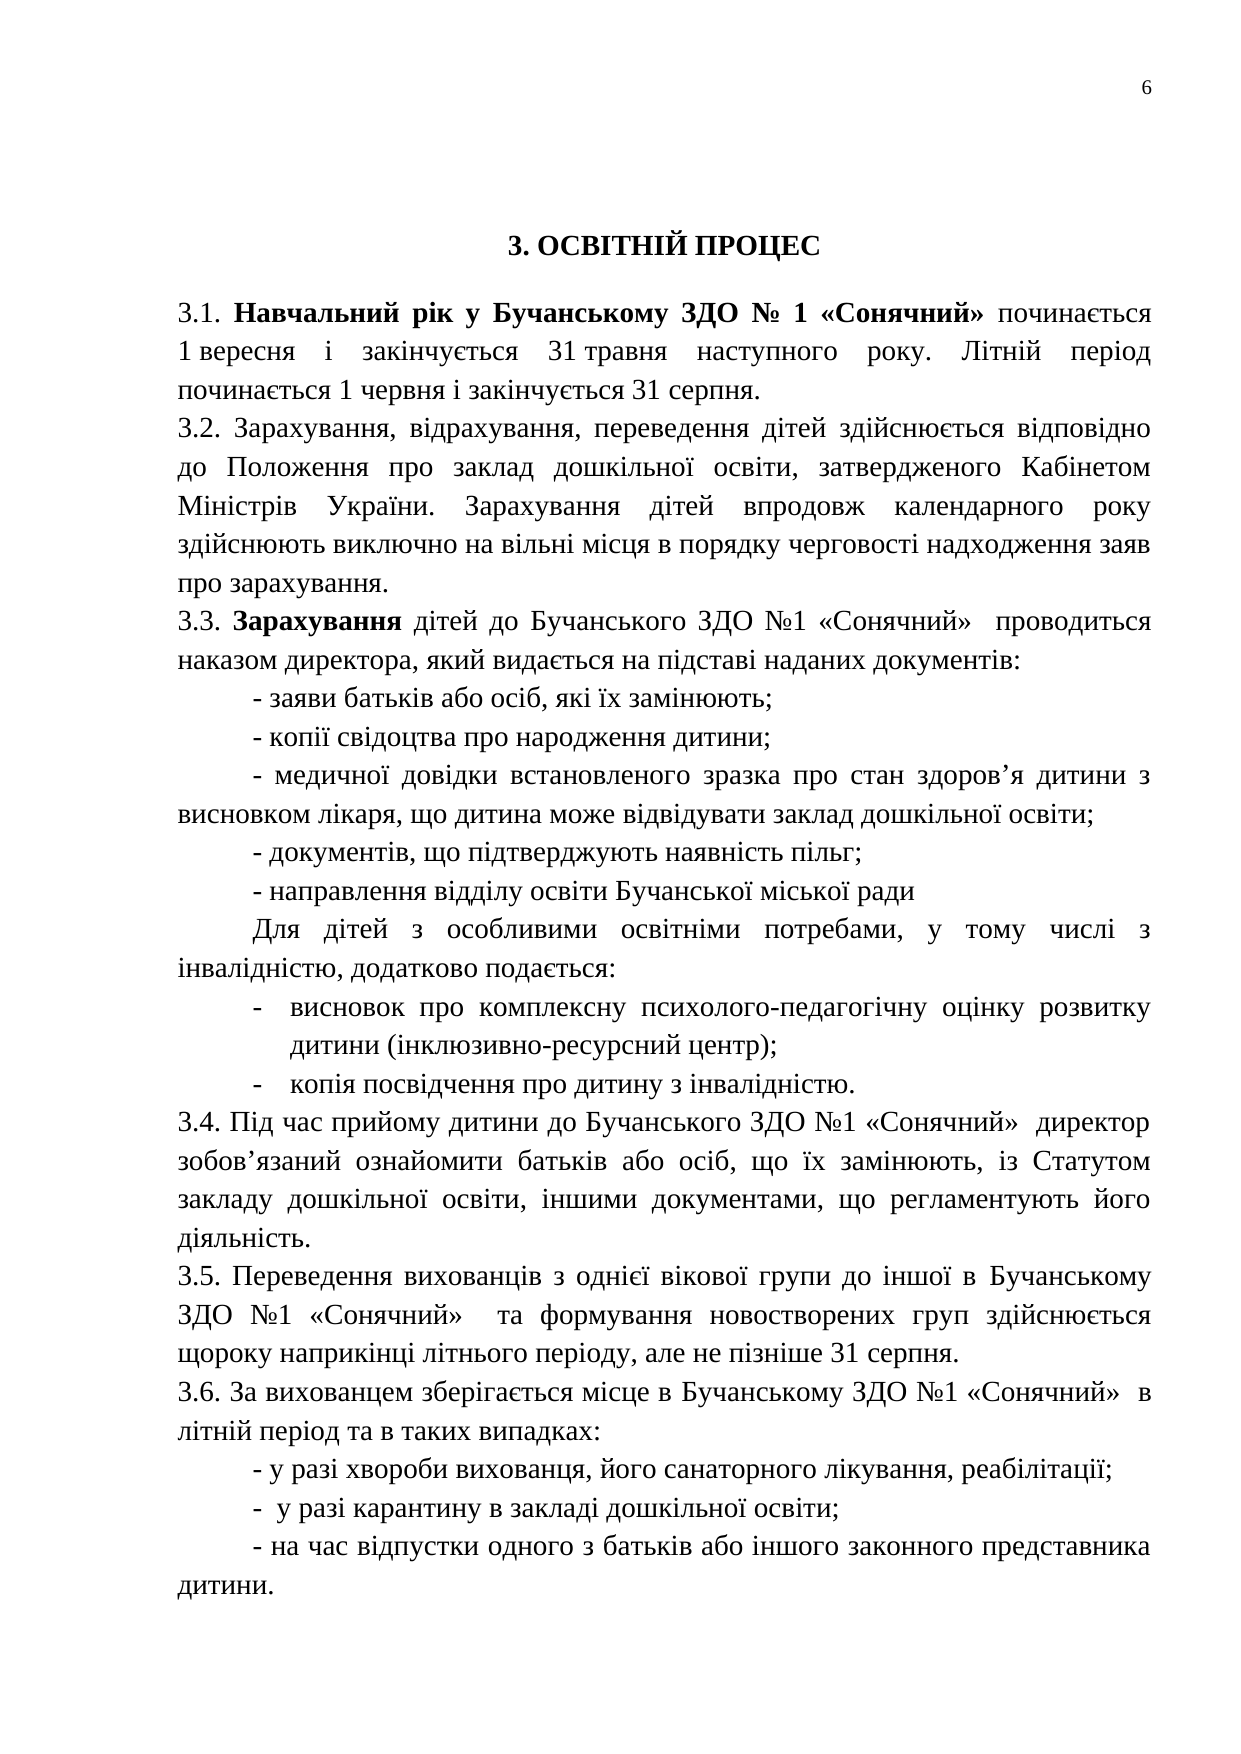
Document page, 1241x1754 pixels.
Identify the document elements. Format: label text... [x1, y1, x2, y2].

text 3.6. За вихованцем зберігається місце в Бучанському ЗДО №1 «Сонячний» в літній період та в таких випадках: [177, 1374, 1152, 1446]
text 3.5. Переведення вихованців з однієї вікової групи до іншої в Бучанському ЗДО №1 «Сонячний» та формування новостворених груп здійснюється щороку наприкінці літнього періоду, але не пізніше 31 серпня. [177, 1258, 1152, 1369]
text - медичної довідки встановленого зразка про стан здоров’я дитини з висновком лікаря, що дитина може відвідувати заклад дошкільної освіти; [177, 757, 1152, 829]
text - копії свідоцтва про народження дитини; [177, 719, 1152, 752]
text - документів, що підтверджують наявність пільг; [177, 834, 1152, 868]
text 3. ОСВІТНІЙ ПРОЦЕС [177, 228, 1152, 261]
text Для дітей з особливими освітніми потребами, у тому числі з інвалідністю, додатково подається: [177, 912, 1152, 984]
text - заяви батьків або осіб, які їх замінюють; [177, 680, 1152, 714]
list копія посвідчення про дитину з інвалідністю. [252, 1066, 1152, 1099]
text 3.4. Під час прийому дитини до Бучанського ЗДО №1 «Сонячний» директор зобов’язаний ознайомити батьків або осіб, що їх замінюють, із Статутом закладу дошкільної освіти, іншими документами, що регламентують його діяльність. [177, 1104, 1152, 1253]
text 3.3. Зарахування дітей до Бучанського ЗДО №1 «Сонячний» проводиться наказом директора, який видається на підставі наданих документів: [177, 603, 1152, 675]
text - у разі карантину в закладі дошкільної освіти; [177, 1490, 1152, 1523]
text - у разі хвороби вихованця, його санаторного лікування, реабілітації; [177, 1451, 1152, 1485]
text 3.1. Навчальний рік у Бучанському ЗДО № 1 «Сонячний» починається 1 вересня і закінчується 31 травня наступного року. Літній період починається 1 червня і закінчується 31 серпня. [177, 295, 1152, 406]
list висновок про комплексну психолого-педагогічну оцінку розвитку дитини (інклюзивно-ресурсний центр); [252, 989, 1152, 1061]
text - на час відпустки одного з батьків або іншого законного представника дитини. [177, 1528, 1152, 1600]
text 3.2. Зарахування, відрахування, переведення дітей здійснюється відповідно до Положення про заклад дошкільної освіти, затвердженого Кабінетом Міністрів України. Зарахування дітей впродовж календарного року здійснюють виключно на вільні місця в порядку черговості надходження заяв про зарахування. [177, 411, 1152, 598]
text - направлення відділу освіти Бучанської міської ради [177, 873, 1152, 907]
